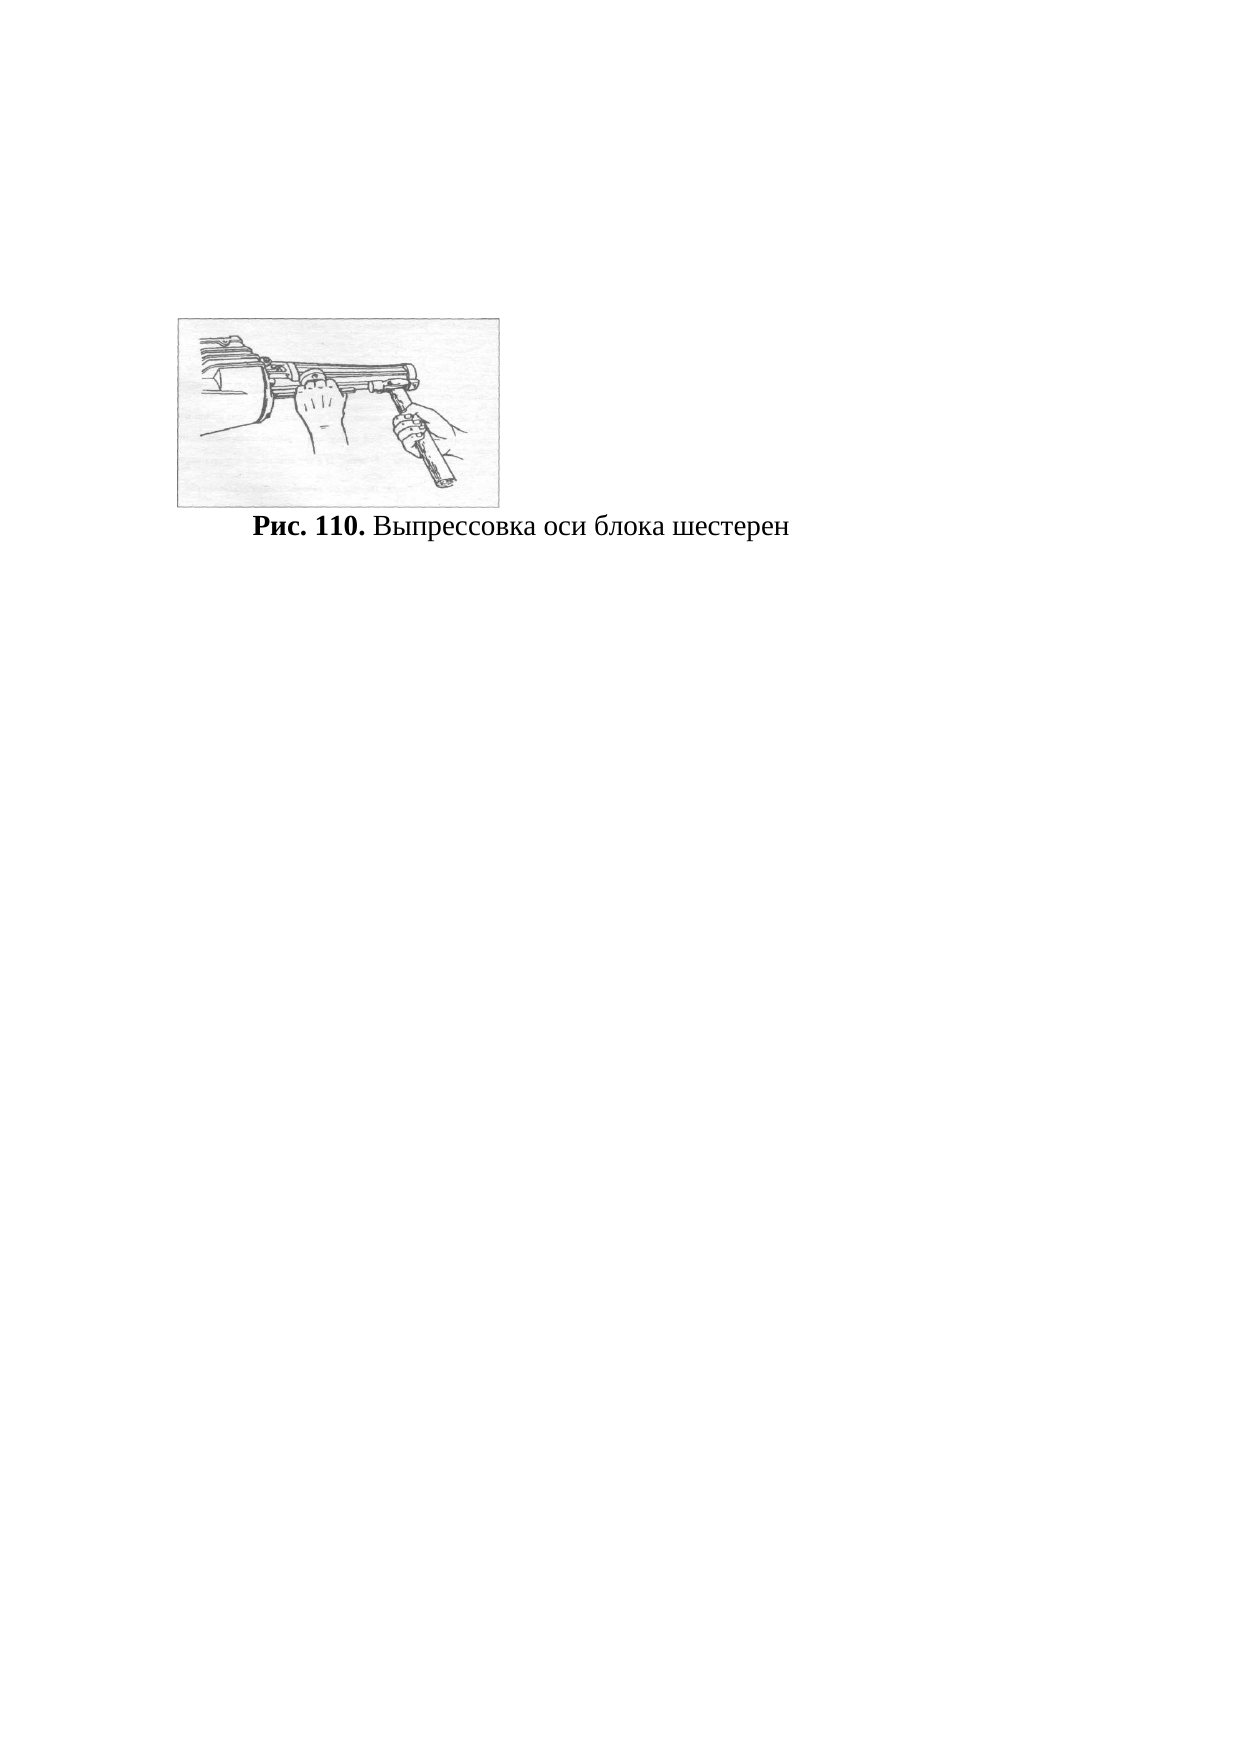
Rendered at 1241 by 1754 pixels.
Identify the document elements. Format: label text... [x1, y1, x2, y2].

text Рис. 110. Выпрессовка оси блока шестерен [177, 508, 1152, 542]
picture [177, 318, 500, 508]
